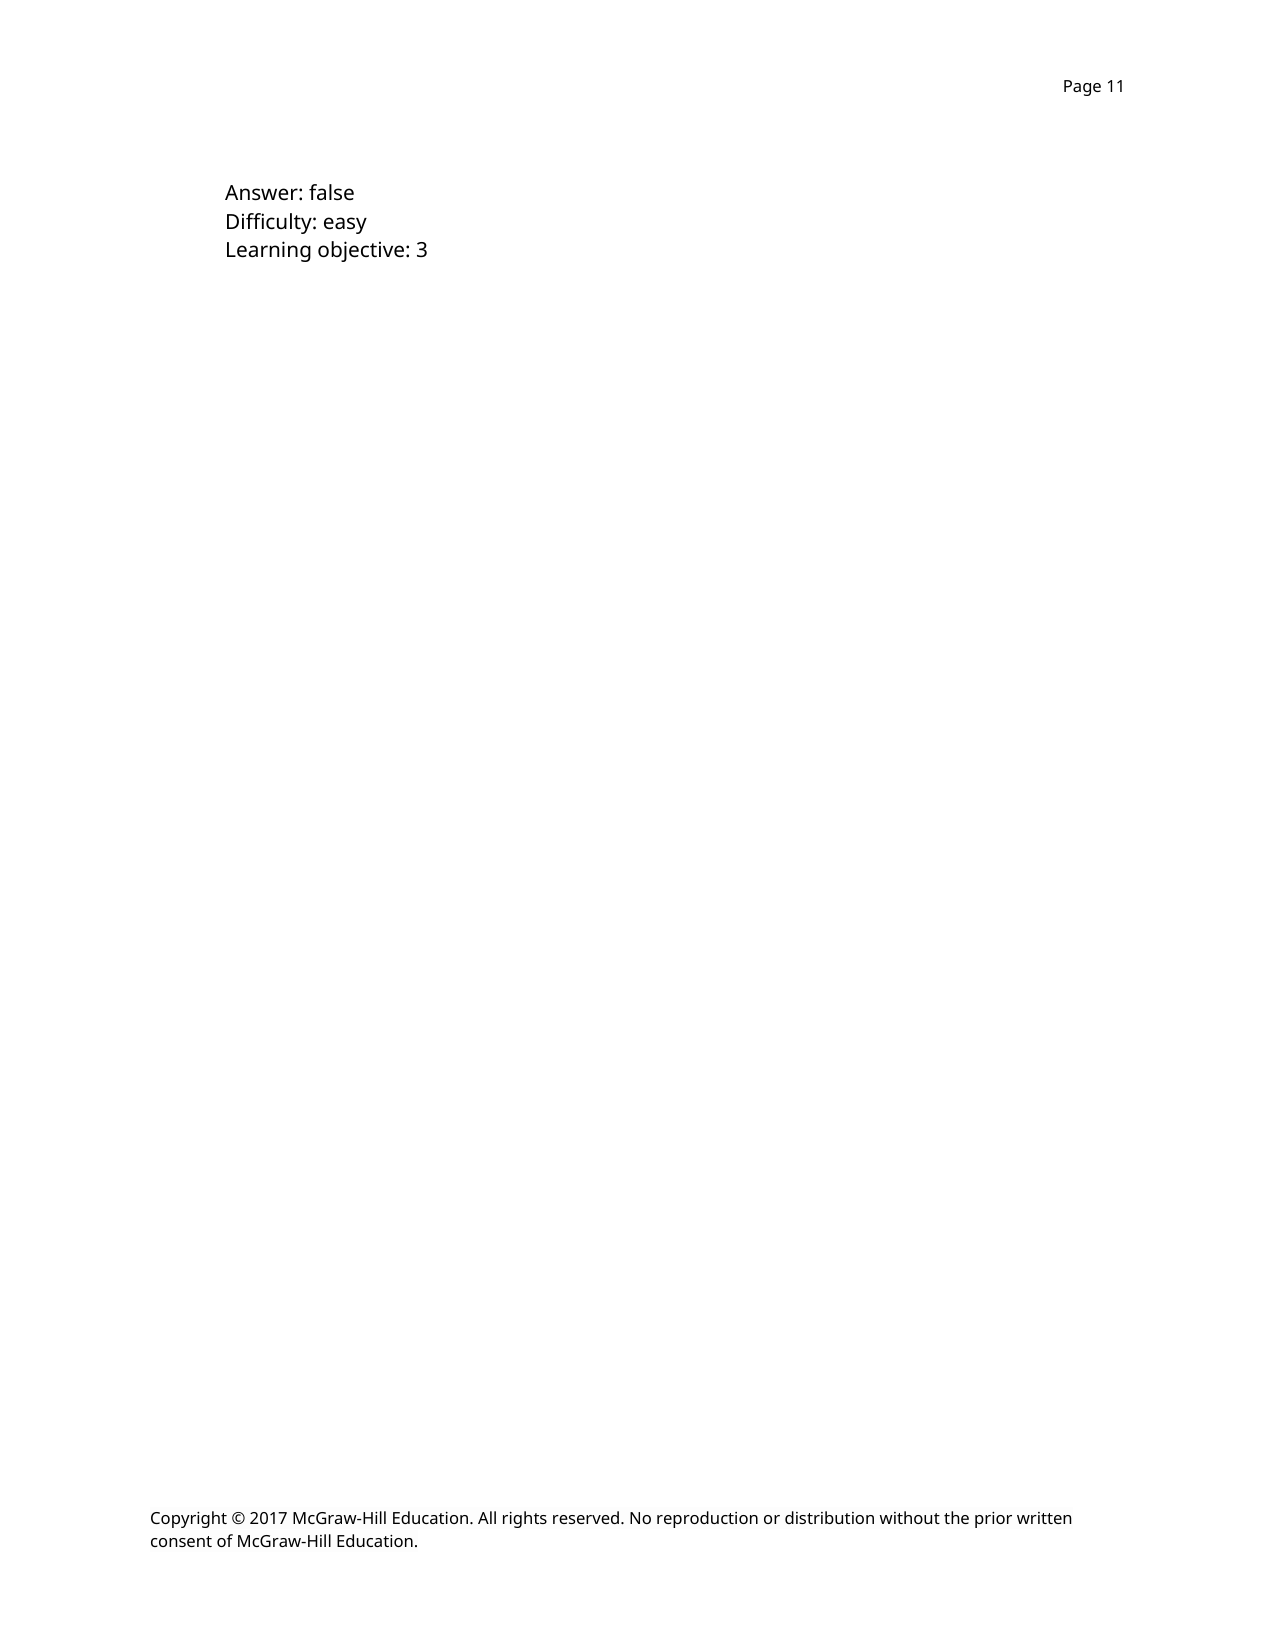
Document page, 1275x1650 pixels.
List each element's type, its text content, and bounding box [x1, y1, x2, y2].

text Difficulty: easy [225, 207, 1125, 235]
text Answer: false [225, 178, 1125, 207]
text Learning objective: 3 [225, 235, 1125, 264]
